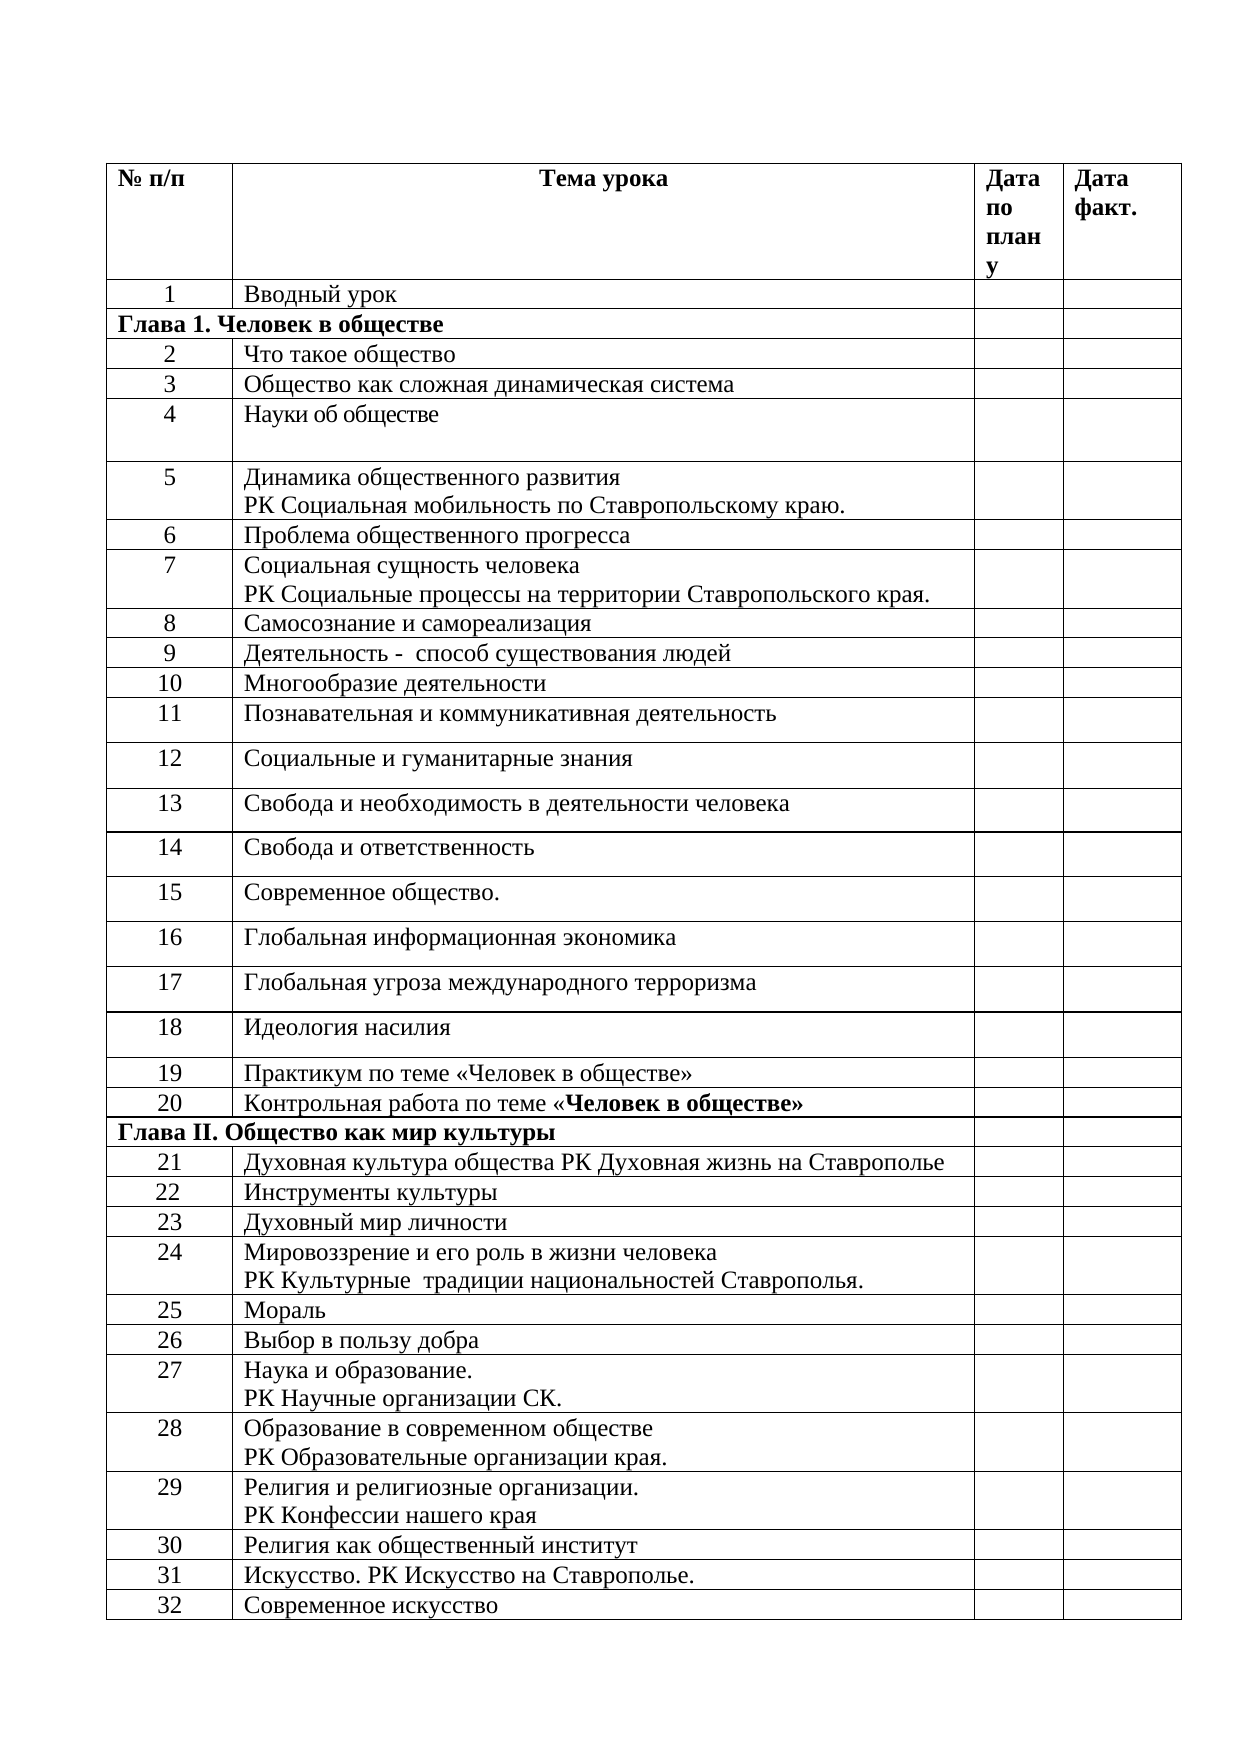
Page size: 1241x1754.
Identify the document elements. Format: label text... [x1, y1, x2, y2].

table_cell Религия как общественный институт [233, 1530, 974, 1559]
table_cell 18 [107, 1013, 232, 1057]
table_cell 14 [107, 833, 232, 876]
table_cell Глава 1. Человек в обществе [107, 309, 974, 338]
table_header Тема урока [233, 164, 974, 278]
table_cell [1064, 1355, 1181, 1412]
table_cell 13 [107, 789, 232, 831]
table_cell [1064, 789, 1181, 831]
table_cell [975, 399, 1063, 461]
table_cell [975, 550, 1063, 607]
table_cell Образование в современном обществе РК Образовательные организации края. [233, 1413, 974, 1471]
table_cell 25 [107, 1295, 232, 1324]
table_cell [975, 668, 1063, 697]
table_cell [1064, 668, 1181, 697]
table_cell 30 [107, 1530, 232, 1559]
table_cell [1064, 877, 1181, 921]
table_cell [975, 1058, 1063, 1087]
table_cell [975, 877, 1063, 921]
table_cell [1064, 638, 1181, 667]
table_cell 8 [107, 609, 232, 637]
table_cell [975, 1530, 1063, 1559]
table_cell [975, 743, 1063, 787]
table_cell [975, 1207, 1063, 1236]
table_cell [1064, 1295, 1181, 1324]
table_cell [1064, 1472, 1181, 1529]
table_cell Науки об обществе [233, 399, 974, 461]
table_cell [975, 1472, 1063, 1529]
table_cell Общество как сложная динамическая система [233, 369, 974, 398]
table_cell [1064, 462, 1181, 519]
table_cell [1064, 698, 1181, 742]
table_cell Динамика общественного развития РК Социальная мобильность по Ставропольскому краю. [233, 462, 974, 519]
table_cell Вводный урок [233, 280, 974, 308]
table_cell 27 [107, 1355, 232, 1412]
table_cell [975, 638, 1063, 667]
table_cell Мировоззрение и его роль в жизни человека РК Культурные традиции национальностей Ставрополья. [233, 1237, 974, 1294]
table_cell [1064, 833, 1181, 876]
table_cell [975, 967, 1063, 1011]
table_cell [1064, 520, 1181, 549]
table_cell Социальные и гуманитарные знания [233, 743, 974, 787]
table_cell 12 [107, 743, 232, 787]
table_cell 21 [107, 1147, 232, 1176]
table_cell [975, 1295, 1063, 1324]
table_cell [975, 1147, 1063, 1176]
table_cell [1064, 550, 1181, 607]
table_cell Свобода и ответственность [233, 833, 974, 876]
table_cell [1064, 1590, 1181, 1619]
table_cell [1064, 1560, 1181, 1589]
table_cell Современное искусство [233, 1590, 974, 1619]
table_cell [975, 369, 1063, 398]
table_cell [1064, 280, 1181, 308]
table_cell Что такое общество [233, 339, 974, 368]
table_cell 6 [107, 520, 232, 549]
table_cell [1064, 369, 1181, 398]
table_cell Практикум по теме «Человек в обществе» [233, 1058, 974, 1087]
table_cell [975, 339, 1063, 368]
table_cell 32 [107, 1590, 232, 1619]
table_cell [1064, 1088, 1181, 1116]
table_cell [1064, 743, 1181, 787]
table_cell Духовный мир личности [233, 1207, 974, 1236]
table_cell [1064, 309, 1181, 338]
table_header Дата по плану [975, 164, 1063, 278]
table_cell Идеология насилия [233, 1013, 974, 1057]
table_cell 22 [107, 1177, 232, 1206]
table_cell Многообразие деятельности [233, 668, 974, 697]
table_cell 1 [107, 280, 232, 308]
table_cell Глава II. Общество как мир культуры [107, 1118, 974, 1146]
table_cell [975, 698, 1063, 742]
table_cell [975, 1560, 1063, 1589]
table_cell [1064, 1177, 1181, 1206]
table_cell Свобода и необходимость в деятельности человека [233, 789, 974, 831]
table_cell Познавательная и коммуникативная деятельность [233, 698, 974, 742]
table_cell [1064, 609, 1181, 637]
table_cell 7 [107, 550, 232, 607]
table_header Дата факт. [1064, 164, 1181, 278]
table_cell 24 [107, 1237, 232, 1294]
table_cell [1064, 399, 1181, 461]
table_cell [975, 1088, 1063, 1116]
table_cell Искусство. РК Искусство на Ставрополье. [233, 1560, 974, 1589]
table_cell [975, 1590, 1063, 1619]
table_cell [975, 1325, 1063, 1354]
table_cell [1064, 1530, 1181, 1559]
table_cell [975, 1118, 1063, 1146]
table_cell [1064, 1058, 1181, 1087]
table_cell [1064, 1118, 1181, 1146]
table_cell [1064, 1147, 1181, 1176]
table_cell [975, 462, 1063, 519]
table_cell [975, 789, 1063, 831]
table_cell Духовная культура общества РК Духовная жизнь на Ставрополье [233, 1147, 974, 1176]
table_cell 2 [107, 339, 232, 368]
table_cell [975, 1237, 1063, 1294]
table_cell Инструменты культуры [233, 1177, 974, 1206]
table_cell 23 [107, 1207, 232, 1236]
table_cell 5 [107, 462, 232, 519]
table_cell [1064, 1237, 1181, 1294]
table_cell [975, 520, 1063, 549]
table_cell [975, 833, 1063, 876]
table_cell 29 [107, 1472, 232, 1529]
table_cell [975, 1355, 1063, 1412]
table_cell [975, 1413, 1063, 1471]
table_cell Религия и религиозные организации. РК Конфессии нашего края [233, 1472, 974, 1529]
table_cell 16 [107, 922, 232, 966]
table_cell 17 [107, 967, 232, 1011]
table_cell [975, 309, 1063, 338]
table_cell 4 [107, 399, 232, 461]
table_cell Контрольная работа по теме «Человек в обществе» [233, 1088, 974, 1116]
table_cell 31 [107, 1560, 232, 1589]
table_cell Глобальная угроза международного терроризма [233, 967, 974, 1011]
table_cell Мораль [233, 1295, 974, 1324]
table_cell 20 [107, 1088, 232, 1116]
table_cell Самосознание и самореализация [233, 609, 974, 637]
table_cell [975, 1013, 1063, 1057]
table_cell Глобальная информационная экономика [233, 922, 974, 966]
table_cell Выбор в пользу добра [233, 1325, 974, 1354]
table_header № п/п [107, 164, 232, 278]
table_cell [975, 922, 1063, 966]
table_cell Современное общество. [233, 877, 974, 921]
table_cell Проблема общественного прогресса [233, 520, 974, 549]
table_cell [1064, 1207, 1181, 1236]
table_cell [1064, 1413, 1181, 1471]
table_cell 26 [107, 1325, 232, 1354]
table_cell Наука и образование. РК Научные организации СК. [233, 1355, 974, 1412]
table_cell [975, 280, 1063, 308]
table_cell [1064, 922, 1181, 966]
table_cell [1064, 967, 1181, 1011]
table_cell [975, 609, 1063, 637]
table_cell 19 [107, 1058, 232, 1087]
table_cell 28 [107, 1413, 232, 1471]
table_cell 3 [107, 369, 232, 398]
table_cell Социальная сущность человека РК Социальные процессы на территории Ставропольского края. [233, 550, 974, 607]
table_cell [1064, 1325, 1181, 1354]
table_cell [1064, 339, 1181, 368]
table_cell 10 [107, 668, 232, 697]
table_cell 9 [107, 638, 232, 667]
table_cell [1064, 1013, 1181, 1057]
table_cell 11 [107, 698, 232, 742]
table_cell [975, 1177, 1063, 1206]
table_cell 15 [107, 877, 232, 921]
table_cell Деятельность - способ существования людей [233, 638, 974, 667]
